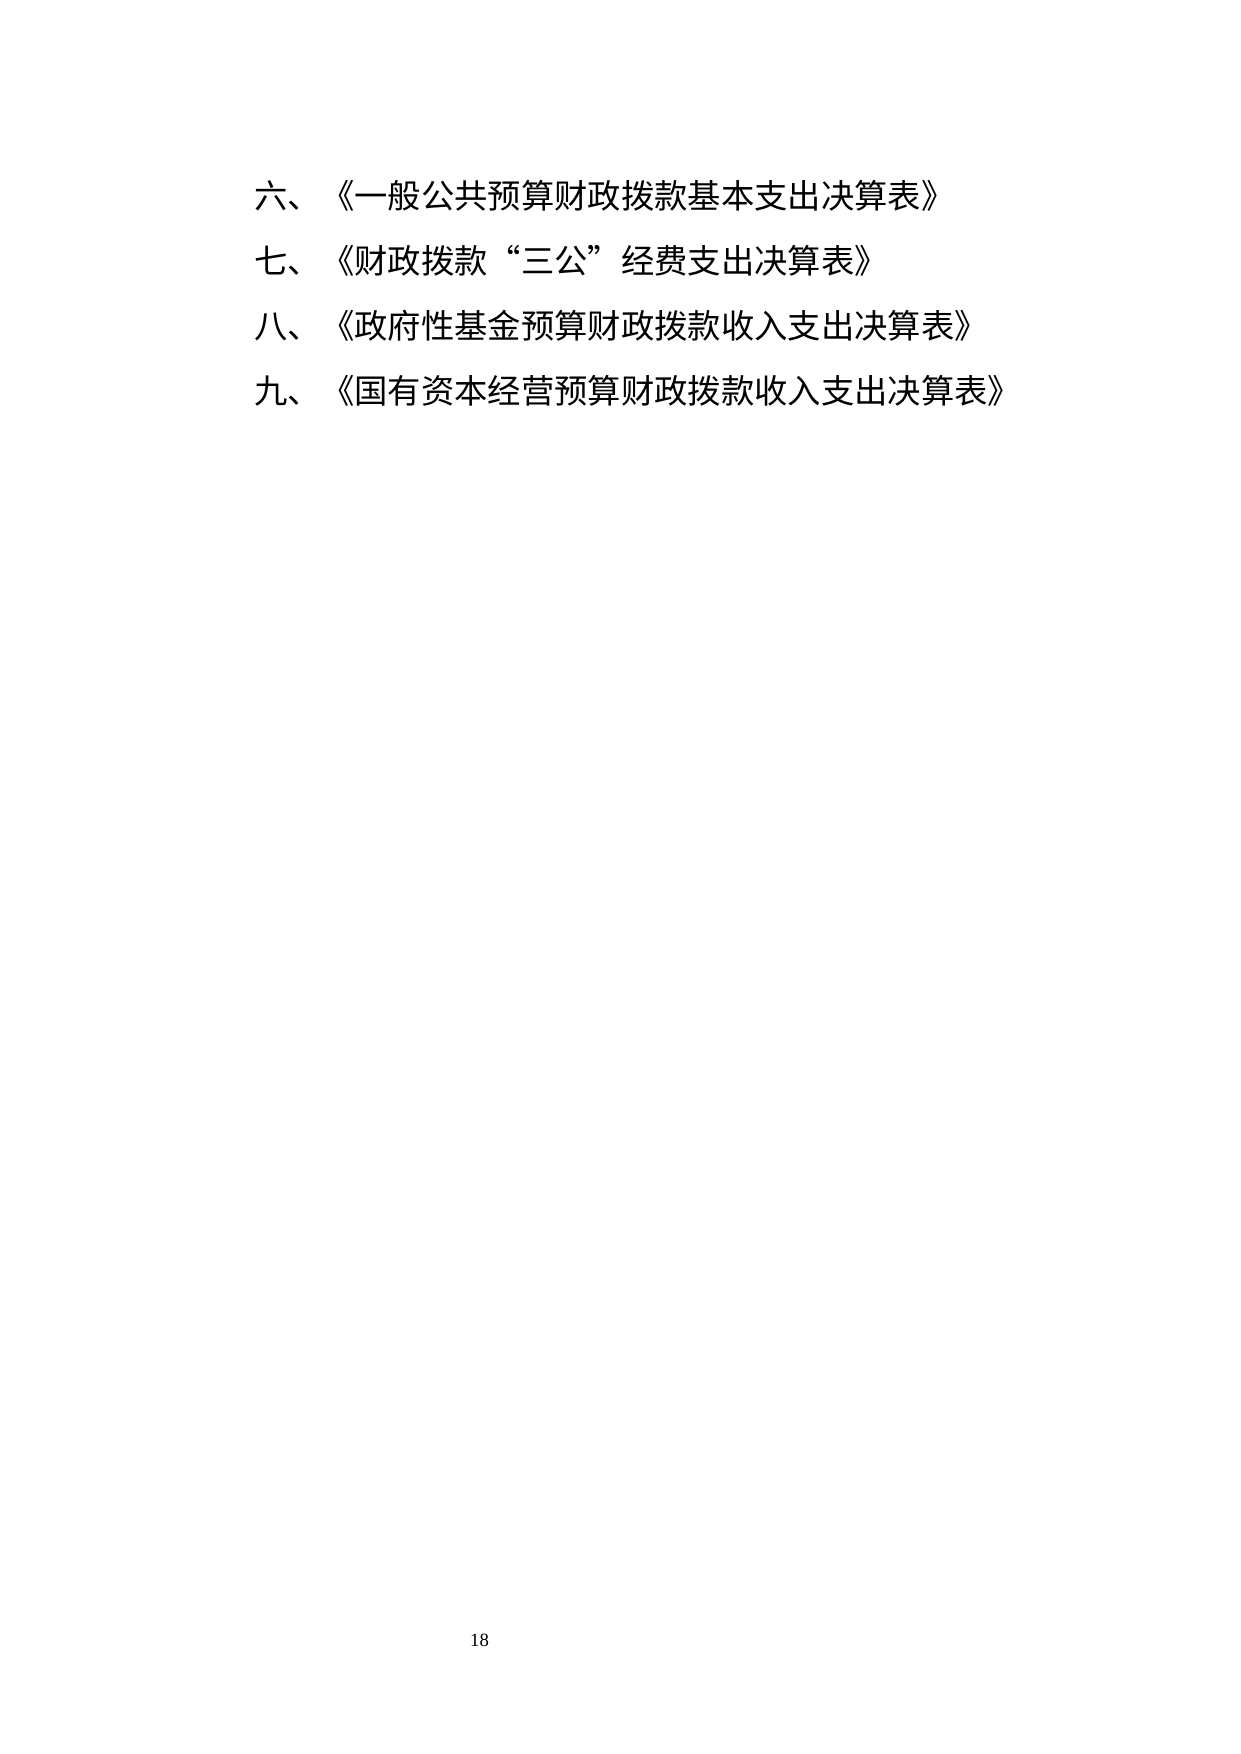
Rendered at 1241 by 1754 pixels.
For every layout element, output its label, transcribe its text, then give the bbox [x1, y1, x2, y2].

text 七、《财政拨款“三公”经费支出决算表》 [187, 227, 1053, 292]
text 六、《一般公共预算财政拨款基本支出决算表》 [187, 162, 1053, 227]
text 九、《国有资本经营预算财政拨款收入支出决算表》 [187, 357, 1053, 422]
text 八、《政府性基金预算财政拨款收入支出决算表》 [187, 292, 1053, 357]
